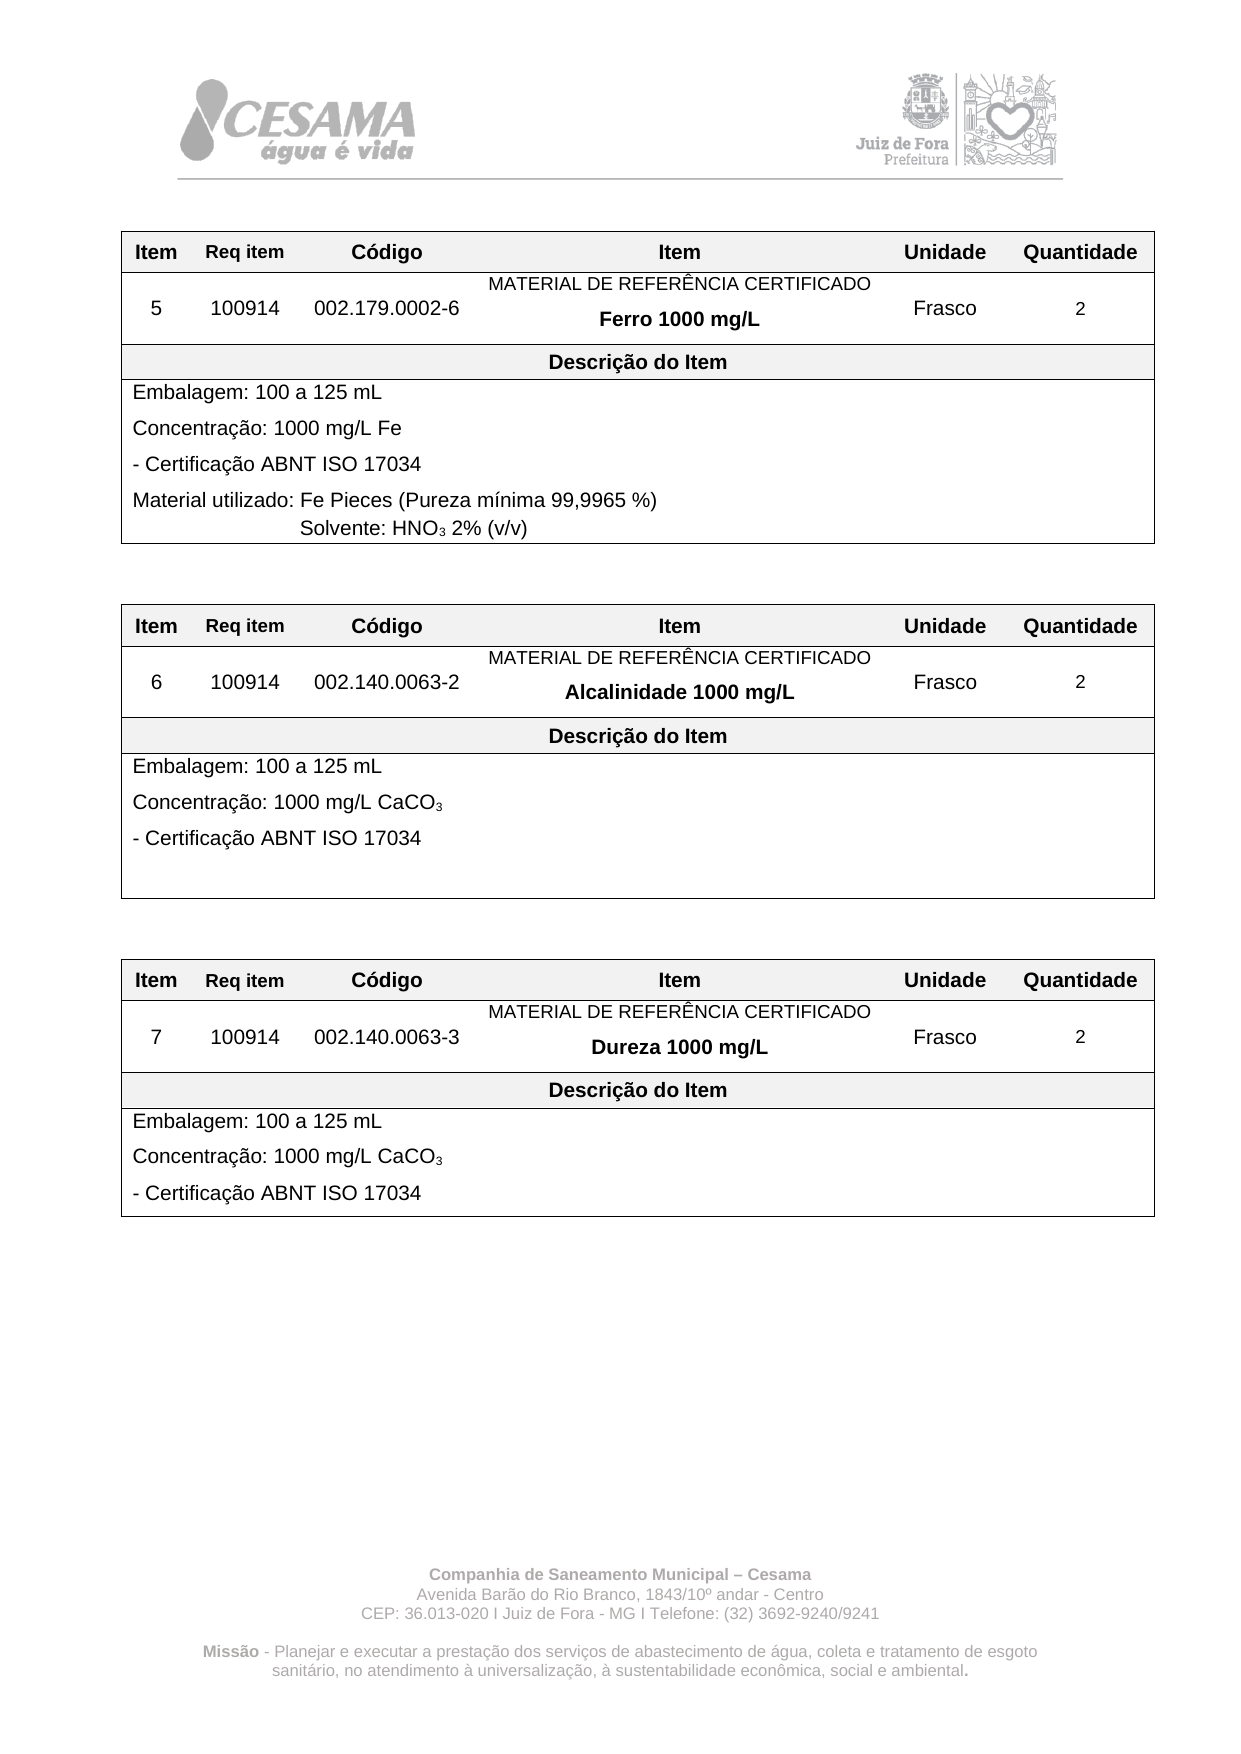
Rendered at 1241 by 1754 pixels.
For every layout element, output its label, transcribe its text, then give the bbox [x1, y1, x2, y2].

table_cell 5 [122, 273, 191, 343]
table_cell 2 [1006, 273, 1154, 343]
table_header Quantidade [1006, 605, 1154, 646]
table_cell Frasco [884, 1001, 1006, 1072]
table_header Unidade [884, 960, 1006, 1000]
table_cell Embalagem: 100 a 125 mL Concentração: 1000 mg/L Fe - Certificação ABNT ISO 17034 Material utilizado: Fe Pieces (Pureza mínima 99,9965 %) Solvente: HNO3 2% (v/v) [122, 380, 1154, 543]
table_cell MATERIAL DE REFERÊNCIA CERTIFICADO Ferro 1000 mg/L [475, 273, 884, 343]
table_cell 2 [1006, 1001, 1154, 1072]
table_header Item [122, 232, 191, 272]
table_cell 7 [122, 1001, 191, 1072]
table_header Req item [191, 960, 298, 1000]
table_header Quantidade [1006, 232, 1154, 272]
table_cell Descrição do Item [122, 718, 1154, 753]
table_header Unidade [884, 605, 1006, 646]
table_cell 100914 [191, 647, 298, 717]
table_header Quantidade [1006, 960, 1154, 1000]
table_header Item [122, 605, 191, 646]
table_cell 6 [122, 647, 191, 717]
table_cell Descrição do Item [122, 1073, 1154, 1107]
table_cell MATERIAL DE REFERÊNCIA CERTIFICADO Dureza 1000 mg/L [475, 1001, 884, 1072]
table_cell Embalagem: 100 a 125 mL Concentração: 1000 mg/L CaCO3 - Certificação ABNT ISO 17034 [122, 1109, 1154, 1216]
table_cell Embalagem: 100 a 125 mL Concentração: 1000 mg/L CaCO3 - Certificação ABNT ISO 17034 [122, 754, 1154, 897]
table_cell 002.179.0002-6 [298, 273, 475, 343]
table_header Item [475, 232, 884, 272]
table_cell Frasco [884, 647, 1006, 717]
table_cell 002.140.0063-2 [298, 647, 475, 717]
table_cell Frasco [884, 273, 1006, 343]
table_cell Descrição do Item [122, 345, 1154, 379]
table_cell MATERIAL DE REFERÊNCIA CERTIFICADO Alcalinidade 1000 mg/L [475, 647, 884, 717]
table_header Item [475, 960, 884, 1000]
table_cell 2 [1006, 647, 1154, 717]
table_header Item [475, 605, 884, 646]
table_header Unidade [884, 232, 1006, 272]
table_header Req item [191, 605, 298, 646]
table_header Código [298, 232, 475, 272]
picture [177, 73, 1064, 180]
table_header Código [298, 960, 475, 1000]
table_cell 100914 [191, 273, 298, 343]
table_cell 100914 [191, 1001, 298, 1072]
table_cell 002.140.0063-3 [298, 1001, 475, 1072]
table_header Código [298, 605, 475, 646]
table_header Item [122, 960, 191, 1000]
table_header Req item [191, 232, 298, 272]
